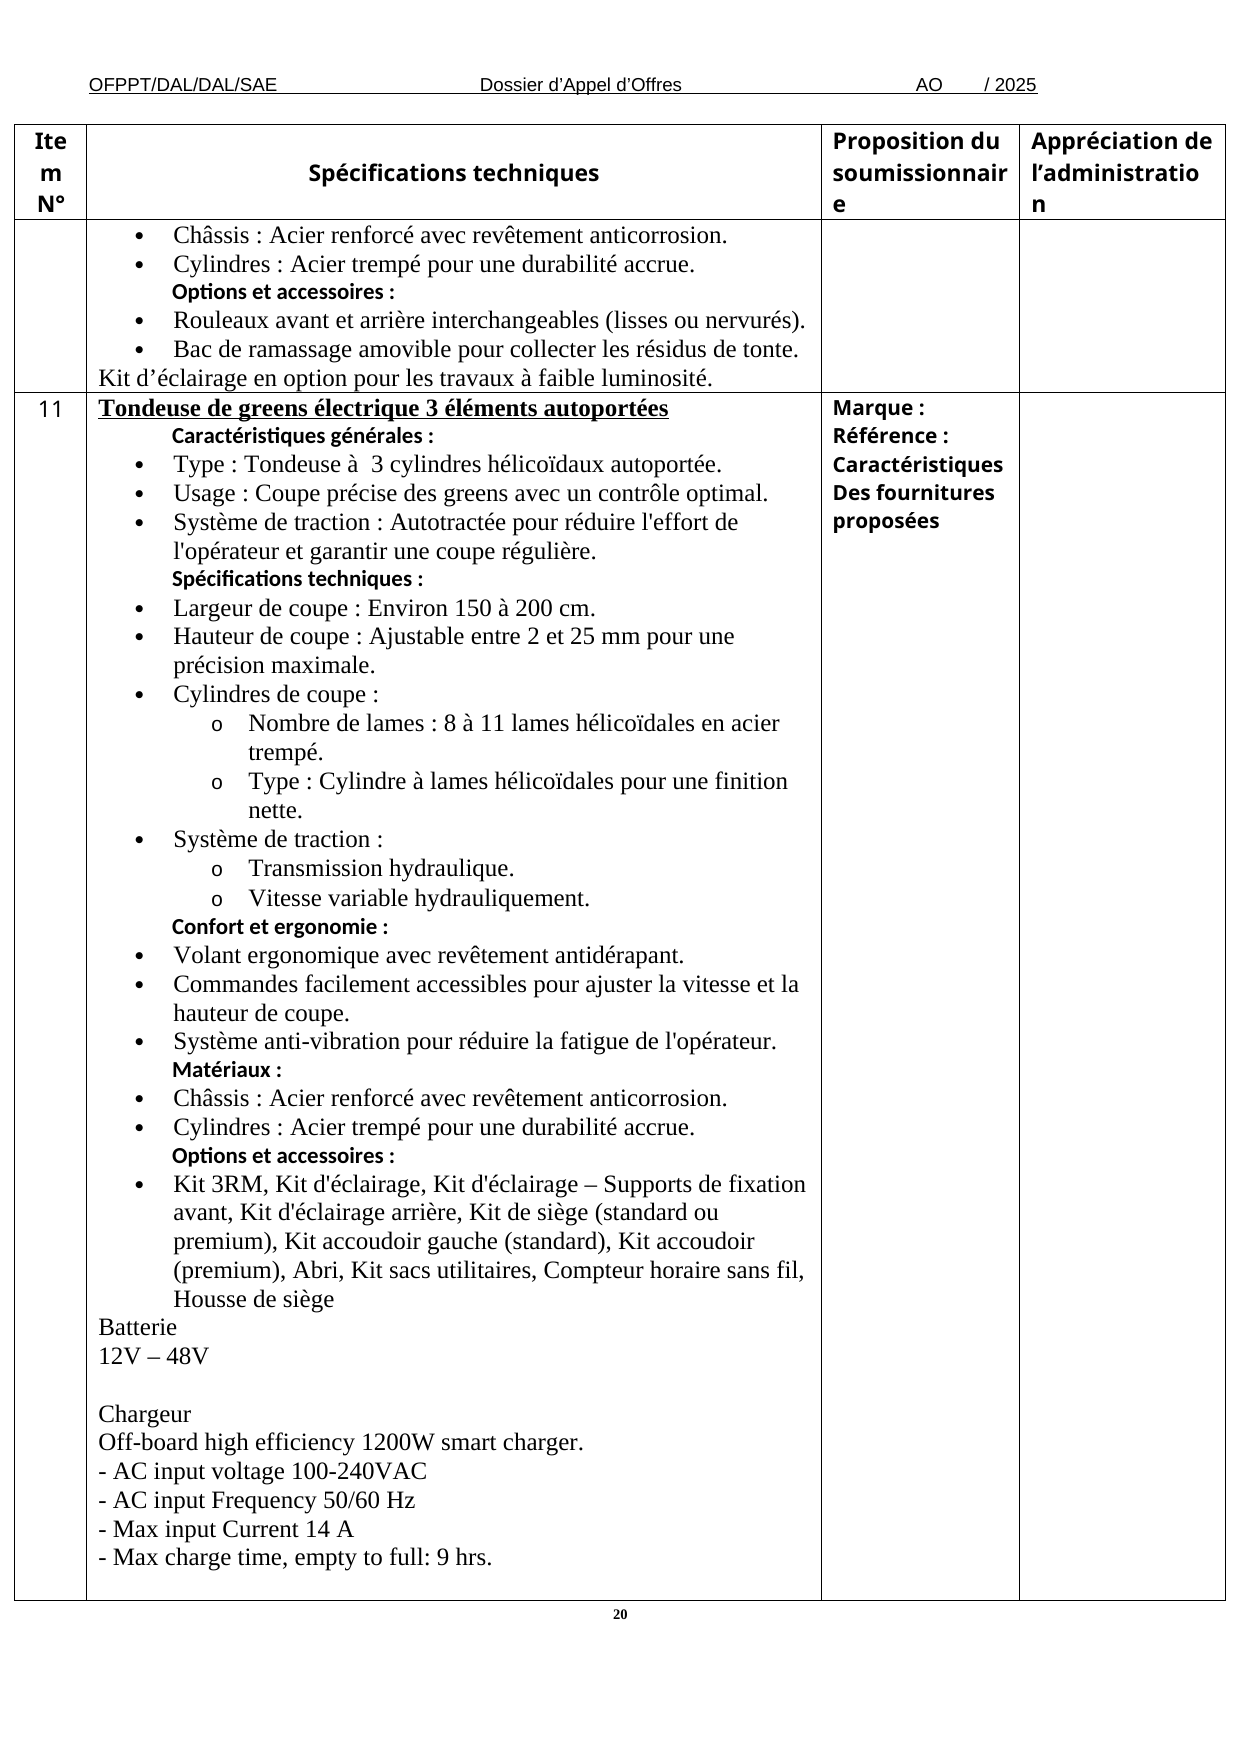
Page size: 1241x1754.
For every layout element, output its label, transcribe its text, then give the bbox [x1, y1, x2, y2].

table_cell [822, 393, 1019, 1600]
table_header Spécifications techniques [87, 125, 821, 219]
table_cell 10 [15, 220, 86, 392]
table_cell 11 [15, 393, 86, 1600]
table_header Appréciation de l’administration [1020, 125, 1225, 219]
table_header Proposition du soumissionnaire [822, 125, 1019, 219]
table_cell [87, 220, 821, 392]
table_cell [822, 220, 1019, 392]
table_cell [87, 393, 821, 1600]
table_cell [1020, 393, 1225, 1600]
table_cell [1020, 220, 1225, 392]
